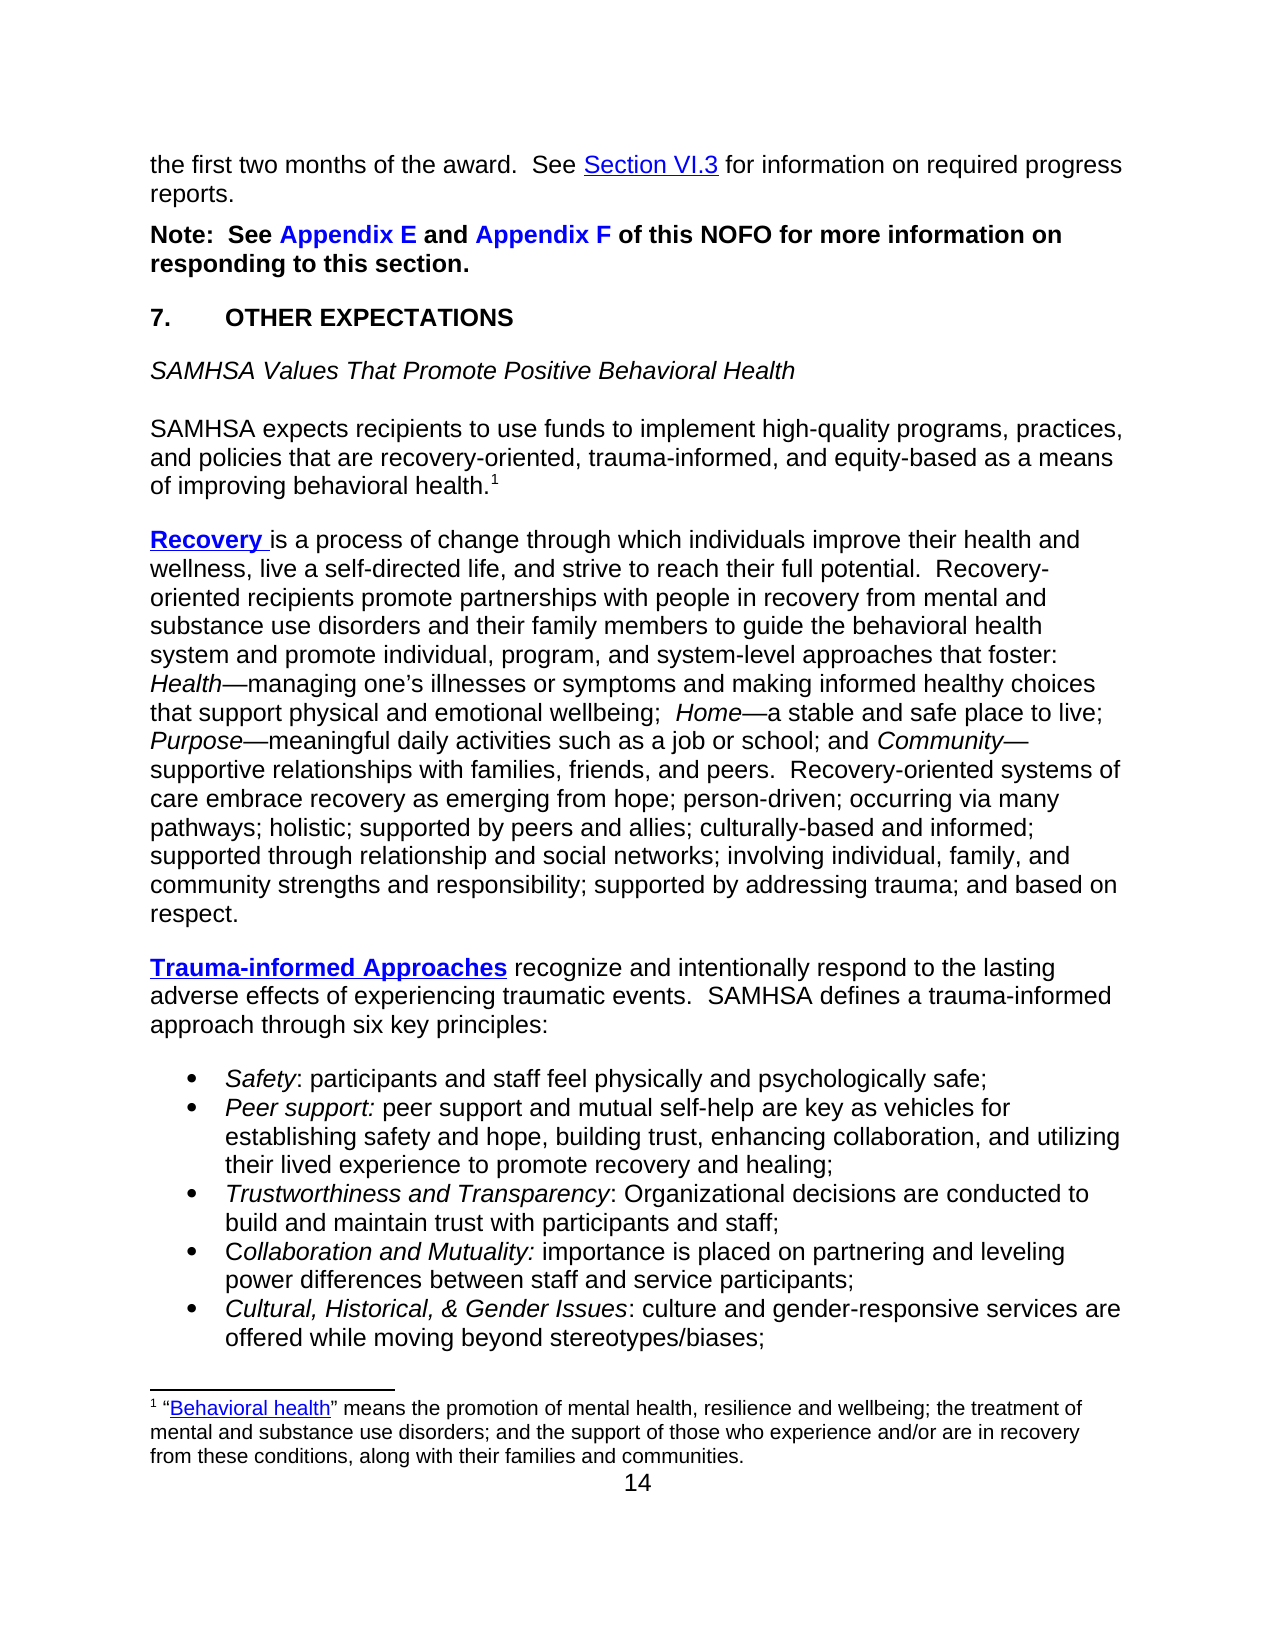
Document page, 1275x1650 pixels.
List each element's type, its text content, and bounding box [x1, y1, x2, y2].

list Trustworthiness and Transparency: Organizational decisions are conducted to build and maintain trust with participants and staff; [187, 1179, 1125, 1237]
text Recovery is a process of change through which individuals improve their health and wellness, live a self-directed life, and strive to reach their full potential. Recovery-oriented recipients promote partnerships with people in recovery from mental and substance use disorders and their family members to guide the behavioral health system and promote individual, program, and system-level approaches that foster: Health—managing one’s illnesses or symptoms and making informed healthy choices that support physical and emotional wellbeing; Home—a stable and safe place to live; Purpose—meaningful daily activities such as a job or school; and Community—supportive relationships with families, friends, and peers. Recovery-oriented systems of care embrace recovery as emerging from hope; person-driven; occurring via many pathways; holistic; supported by peers and allies; culturally-based and informed; supported through relationship and social networks; involving individual, family, and community strengths and responsibility; supported by addressing trauma; and based on respect. [150, 525, 1125, 927]
subtitle 7. OTHER EXPECTATIONS [150, 302, 1125, 331]
list Safety: participants and staff feel physically and psychologically safe; [187, 1064, 1125, 1093]
list Collaboration and Mutuality: importance is placed on partnering and leveling power differences between staff and service participants; [187, 1237, 1125, 1294]
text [150, 150, 1125, 207]
text SAMHSA Values That Promote Positive Behavioral Health [150, 356, 1125, 385]
list Peer support: peer support and mutual self-help are key as vehicles for establishing safety and hope, building trust, enhancing collaboration, and utilizing their lived experience to promote recovery and healing; [187, 1093, 1125, 1179]
text Trauma-informed Approaches recognize and intentionally respond to the lasting adverse effects of experiencing traumatic events. SAMHSA defines a trauma-informed approach through six key principles: [150, 952, 1125, 1039]
text Note: See Appendix E and Appendix F of this NOFO for more information on responding to this section. [150, 220, 1125, 277]
list Cultural, Historical, & Gender Issues: culture and gender-responsive services are offered while moving beyond stereotypes/biases; [187, 1294, 1125, 1352]
text SAMHSA expects recipients to use funds to implement high-quality programs, practices, and policies that are recovery-oriented, trauma-informed, and equity-based as a means of improving behavioral health. [150, 414, 1125, 500]
